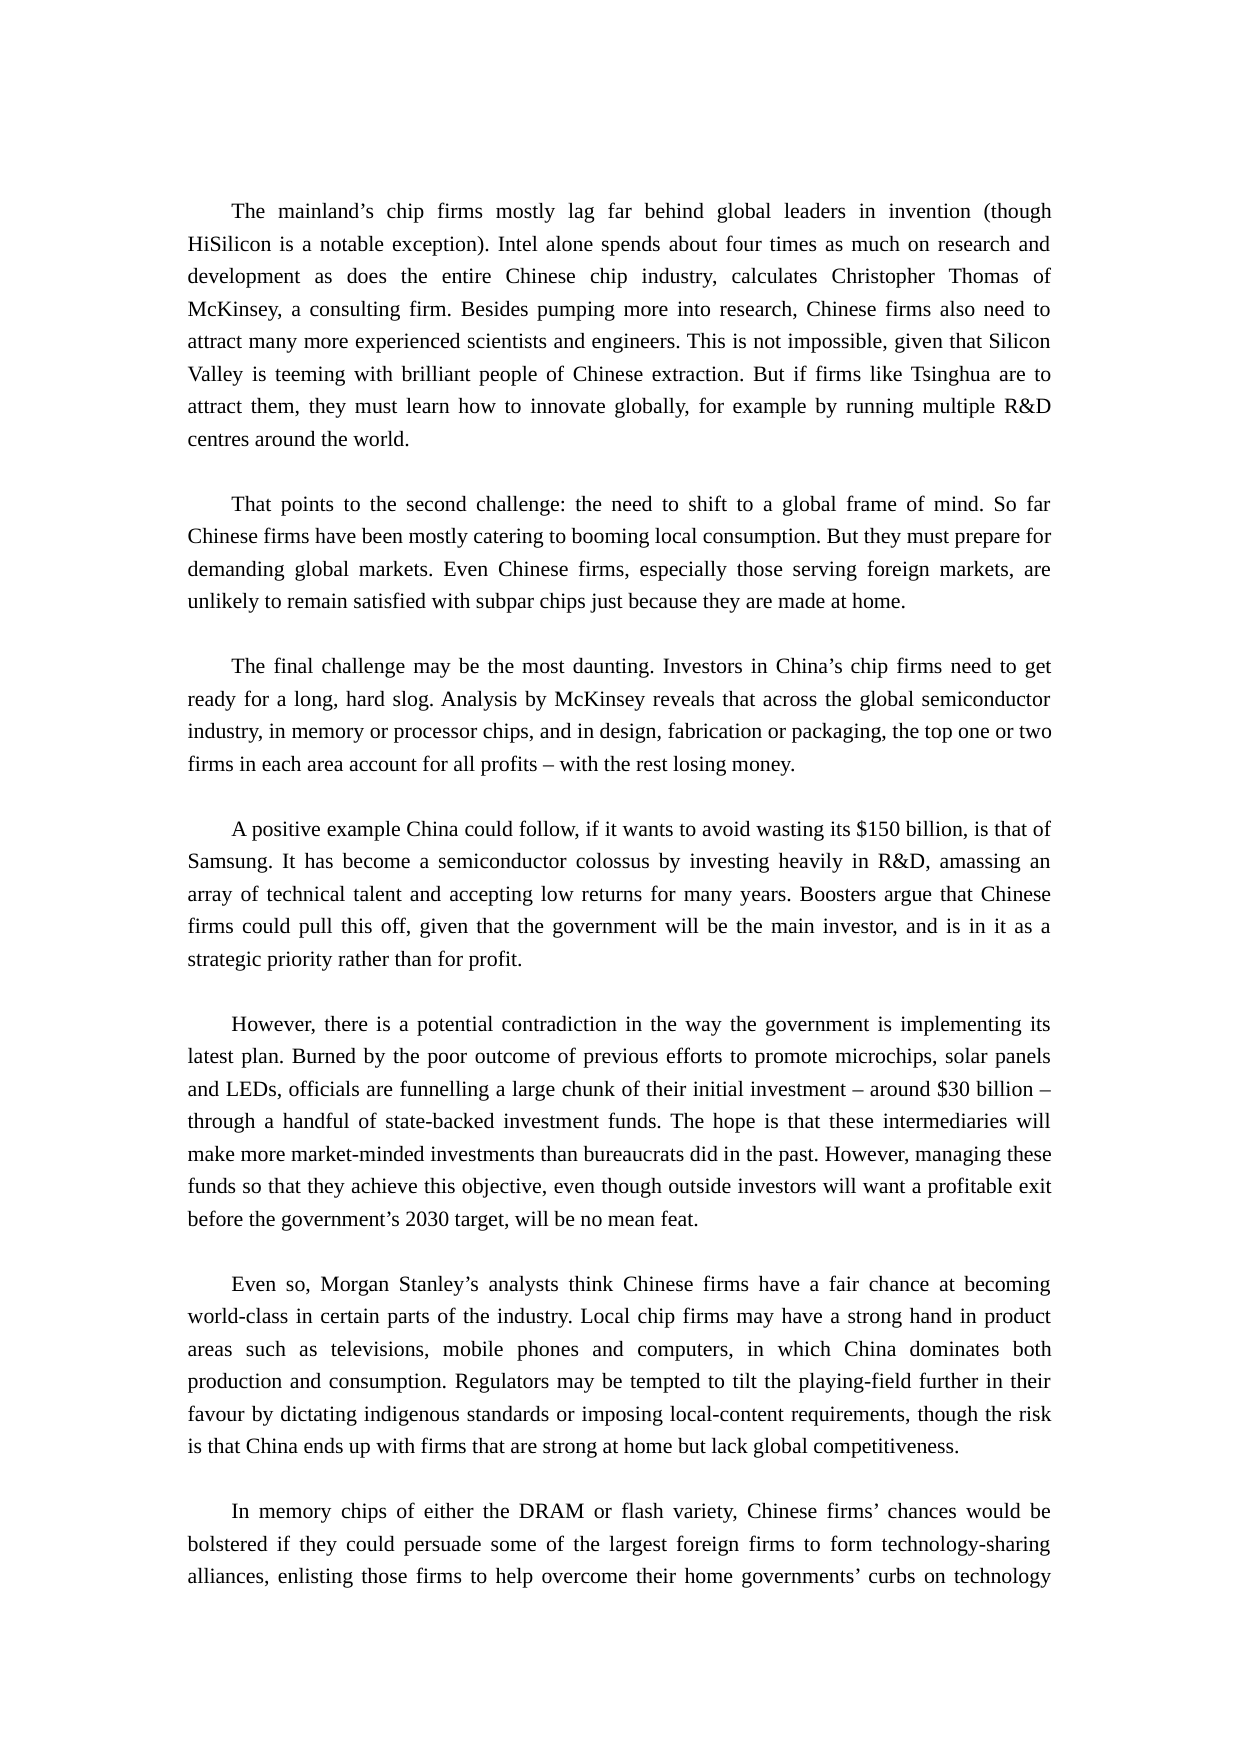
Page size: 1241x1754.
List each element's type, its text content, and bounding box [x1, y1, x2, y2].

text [187, 1494, 1053, 1592]
text The final challenge may be the most daunting. Investors in China’s chip firms need to get ready for a long, hard slog. Analysis by McKinsey reveals that across the global semiconductor industry, in memory or processor chips, and in design, fabrication or packaging, the top one or two firms in each area account for all profits – with the rest losing money. [187, 649, 1053, 779]
text However, there is a potential contradiction in the way the government is implementing its latest plan. Burned by the poor outcome of previous efforts to promote microchips, solar panels and LEDs, officials are funnelling a large chunk of their initial investment – around $30 billion – through a handful of state-backed investment funds. The hope is that these intermediaries will make more market-minded investments than bureaucrats did in the past. However, managing these funds so that they achieve this objective, even though outside investors will want a profitable exit before the government’s 2030 target, will be no mean feat. [187, 1007, 1053, 1234]
text The mainland’s chip firms mostly lag far behind global leaders in invention (though HiSilicon is a notable exception). Intel alone spends about four times as much on research and development as does the entire Chinese chip industry, calculates Christopher Thomas of McKinsey, a consulting firm. Besides pumping more into research, Chinese firms also need to attract many more experienced scientists and engineers. This is not impossible, given that Silicon Valley is teeming with brilliant people of Chinese extraction. But if firms like Tsinghua are to attract them, they must learn how to innovate globally, for example by running multiple R&D centres around the world. [187, 194, 1053, 454]
text A positive example China could follow, if it wants to avoid wasting its $150 billion, is that of Samsung. It has become a semiconductor colossus by investing heavily in R&D, amassing an array of technical talent and accepting low returns for many years. Boosters argue that Chinese firms could pull this off, given that the government will be the main investor, and is in it as a strategic priority rather than for profit. [187, 812, 1053, 974]
text That points to the second challenge: the need to shift to a global frame of mind. So far Chinese firms have been mostly catering to booming local consumption. But they must prepare for demanding global markets. Even Chinese firms, especially those serving foreign markets, are unlikely to remain satisfied with subpar chips just because they are made at home. [187, 487, 1053, 617]
text Even so, Morgan Stanley’s analysts think Chinese firms have a fair chance at becoming world-class in certain parts of the industry. Local chip firms may have a strong hand in product areas such as televisions, mobile phones and computers, in which China dominates both production and consumption. Regulators may be tempted to tilt the playing-field further in their favour by dictating indigenous standards or imposing local-content requirements, though the risk is that China ends up with firms that are strong at home but lack global competitiveness. [187, 1267, 1053, 1462]
